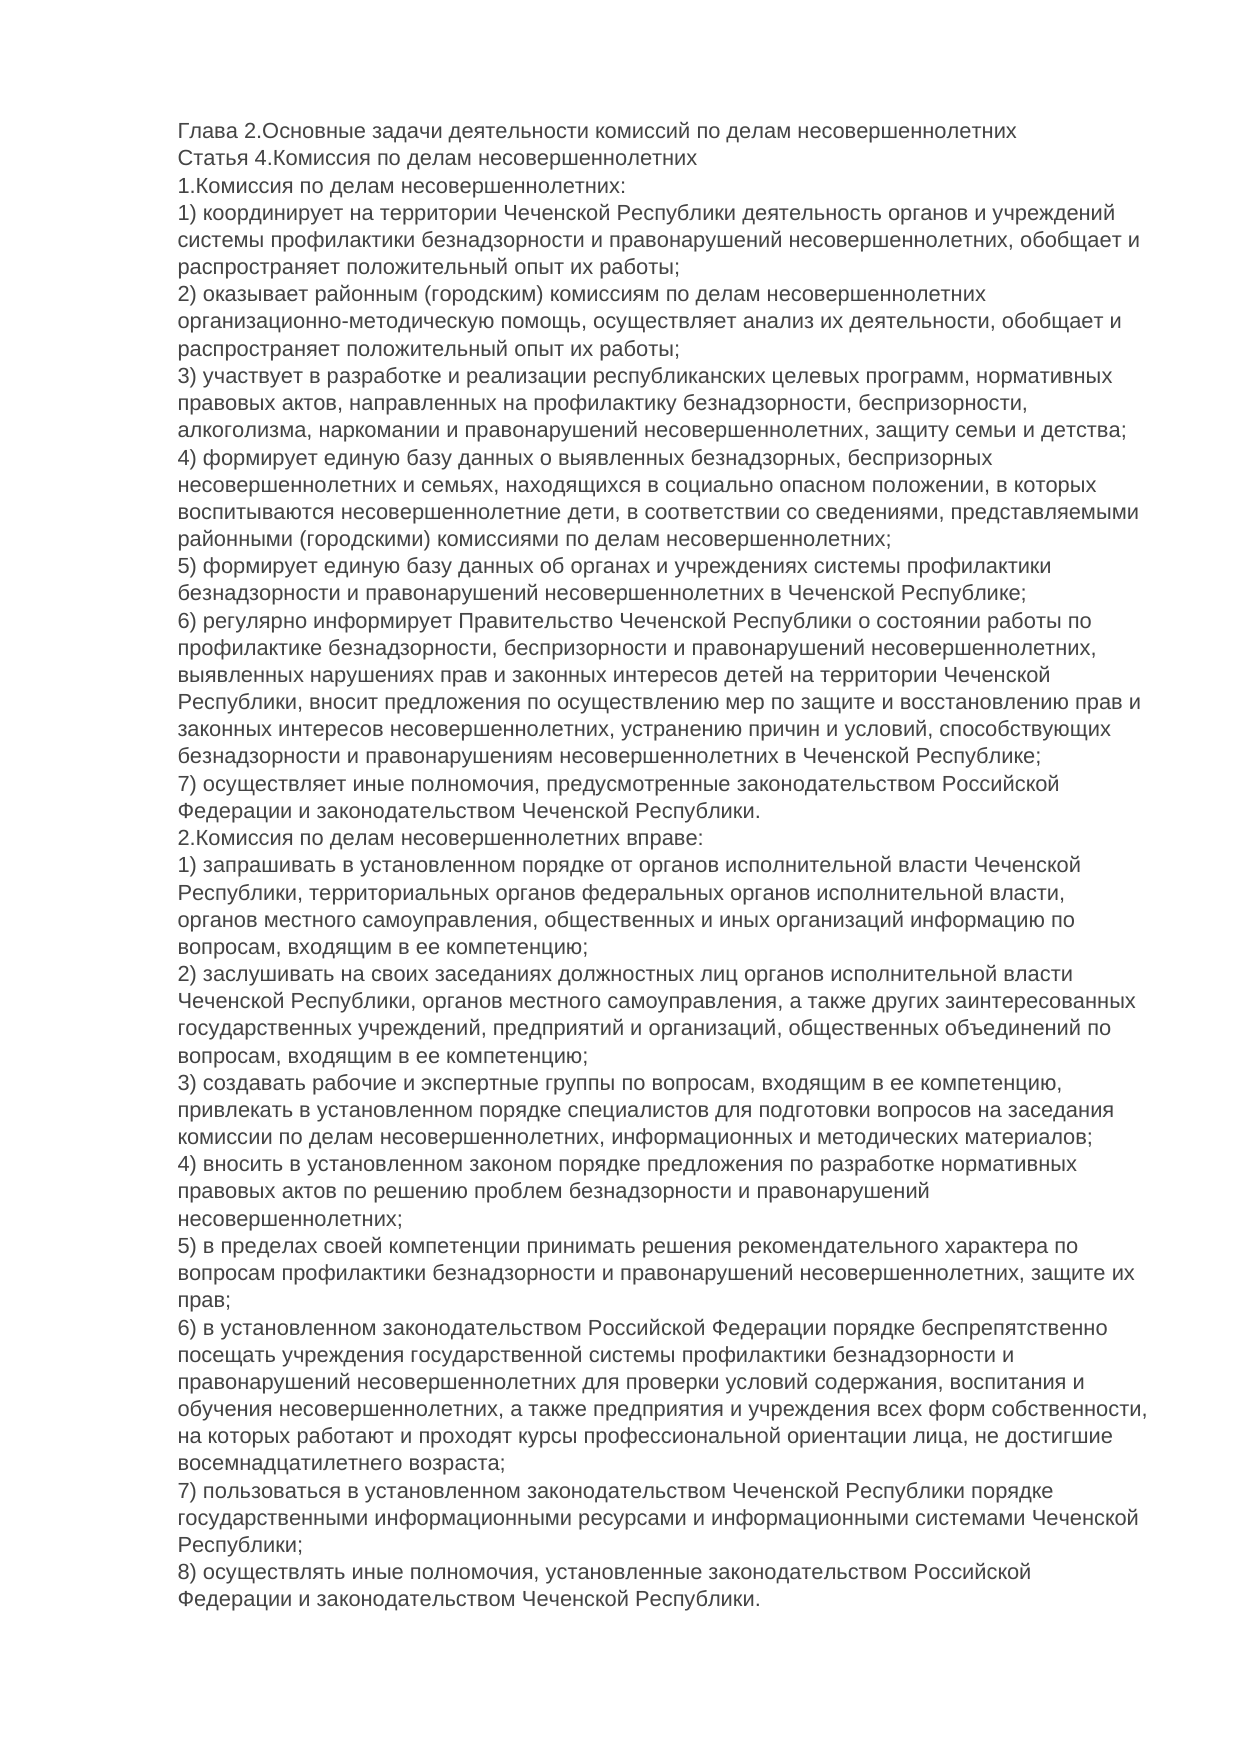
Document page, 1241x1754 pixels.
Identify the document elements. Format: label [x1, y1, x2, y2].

text [177, 118, 1152, 1611]
